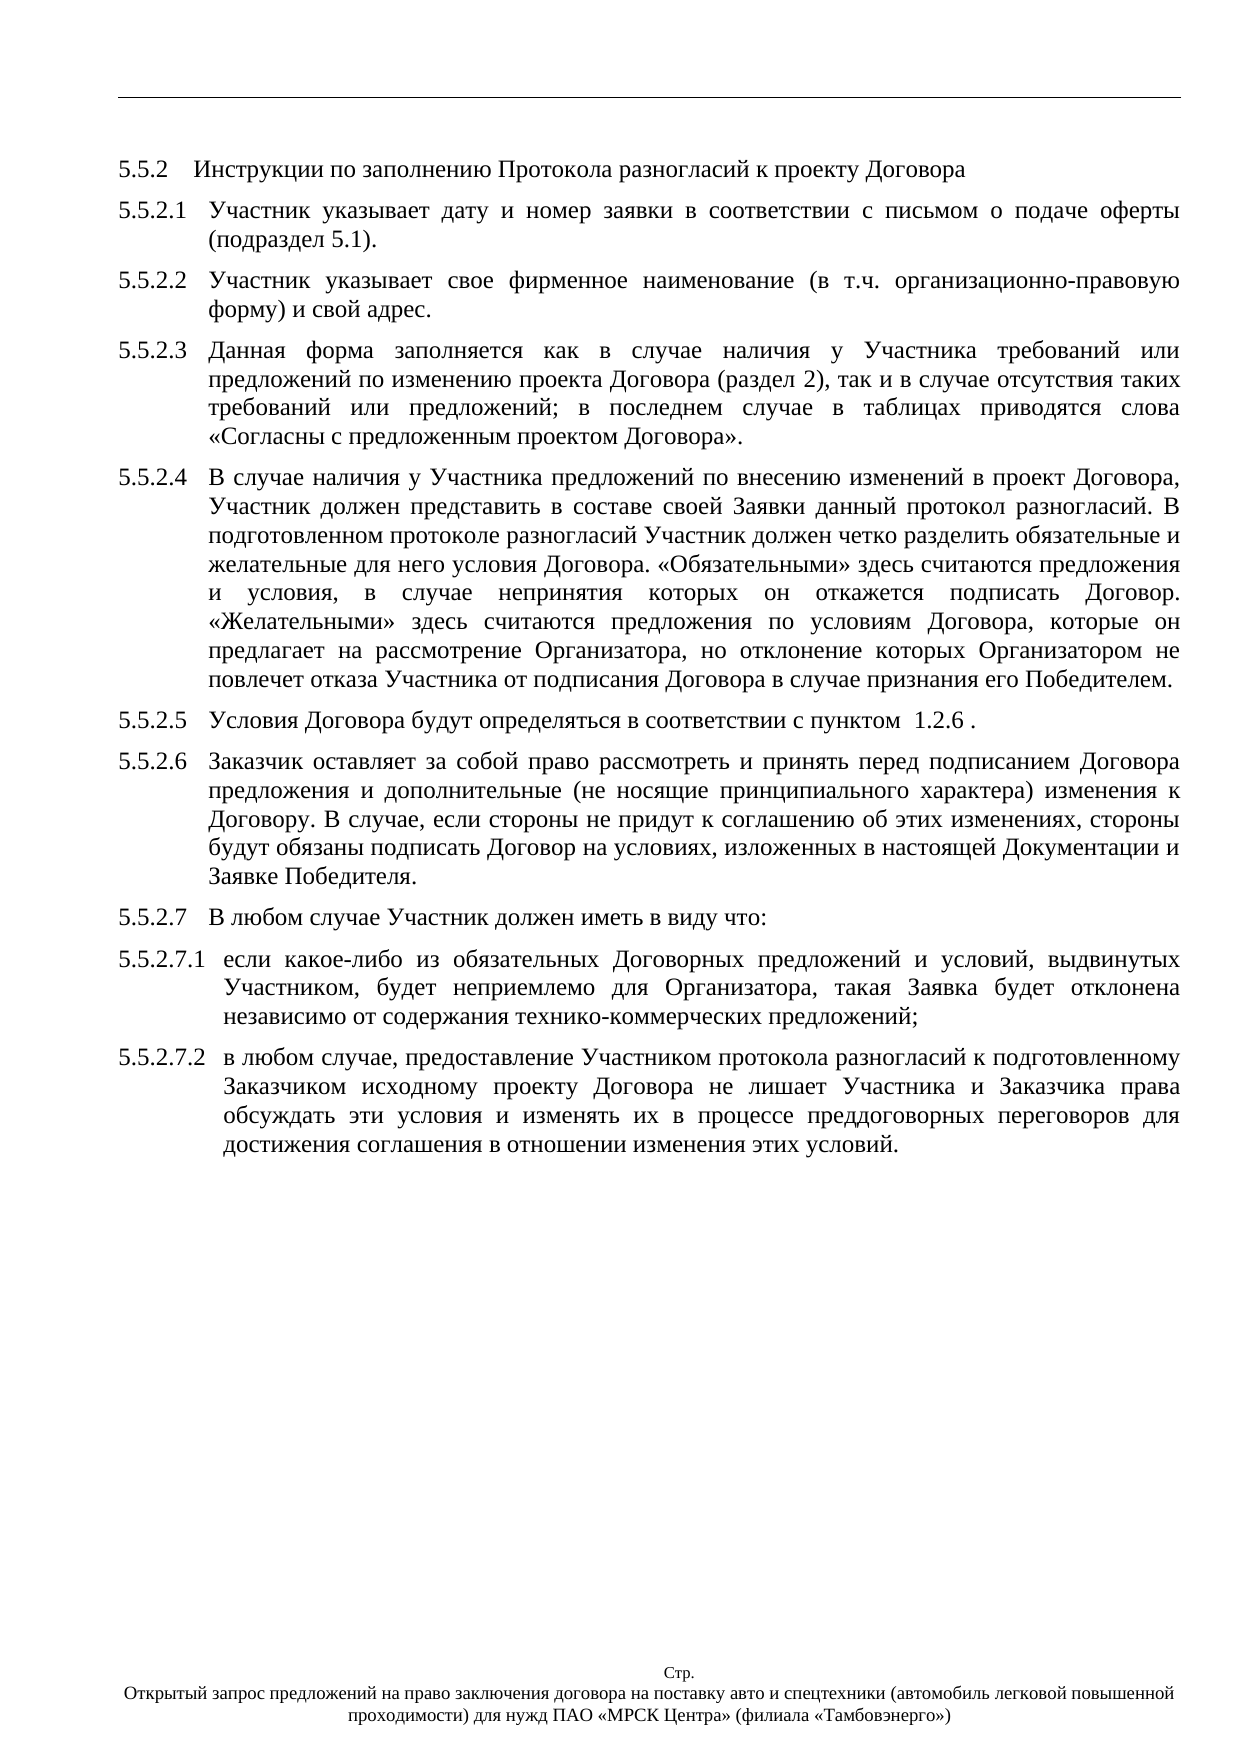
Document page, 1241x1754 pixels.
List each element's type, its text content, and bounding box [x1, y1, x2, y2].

list Данная форма заполняется как в случае наличия у Участника требований или предложений по изменению проекта Договора (раздел 2), так и в случае отсутствия таких требований или предложений; в последнем случае в таблицах приводятся слова «Согласны с предложенным проектом Договора». [118, 335, 1181, 450]
list В любом случае Участник должен иметь в виду что: [118, 902, 1181, 931]
list Участник указывает дату и номер заявки в соответствии с письмом о подаче оферты (подраздел 5.1). [118, 195, 1181, 252]
list Условия Договора будут определяться в соответствии с пунктом 1.2.6 . [118, 705, 1181, 734]
list если какое-либо из обязательных Договорных предложений и условий, выдвинутых Участником, будет неприемлемо для Организатора, такая Заявка будет отклонена независимо от содержания технико-коммерческих предложений; [118, 944, 1181, 1030]
list Заказчик оставляет за собой право рассмотреть и принять перед подписанием Договора предложения и дополнительные (не носящие принципиального характера) изменения к Договору. В случае, если стороны не придут к соглашению об этих изменениях, стороны будут обязаны подписать Договор на условиях, изложенных в настоящей Документации и Заявке Победителя. [118, 746, 1181, 890]
list Участник указывает свое фирменное наименование (в т.ч. организационно-правовую форму) и свой адрес. [118, 265, 1181, 322]
subtitle Инструкции по заполнению Протокола разногласий к проекту Договора [118, 154, 1181, 182]
list В случае наличия у Участника предложений по внесению изменений в проект Договора, Участник должен представить в составе своей Заявки данный протокол разногласий. В подготовленном протоколе разногласий Участник должен четко разделить обязательные и желательные для него условия Договора. «Обязательными» здесь считаются предложения и условия, в случае непринятия которых он откажется подписать Договор. «Желательными» здесь считаются предложения по условиям Договора, которые он предлагает на рассмотрение Организатора, но отклонение которых Организатором не повлечет отказа Участника от подписания Договора в случае признания его Победителем. [118, 462, 1181, 692]
list в любом случае, предоставление Участником протокола разногласий к подготовленному Заказчиком исходному проекту Договора не лишает Участника и Заказчика права обсуждать эти условия и изменять их в процессе преддоговорных переговоров для достижения соглашения в отношении изменения этих условий. [118, 1042, 1181, 1157]
